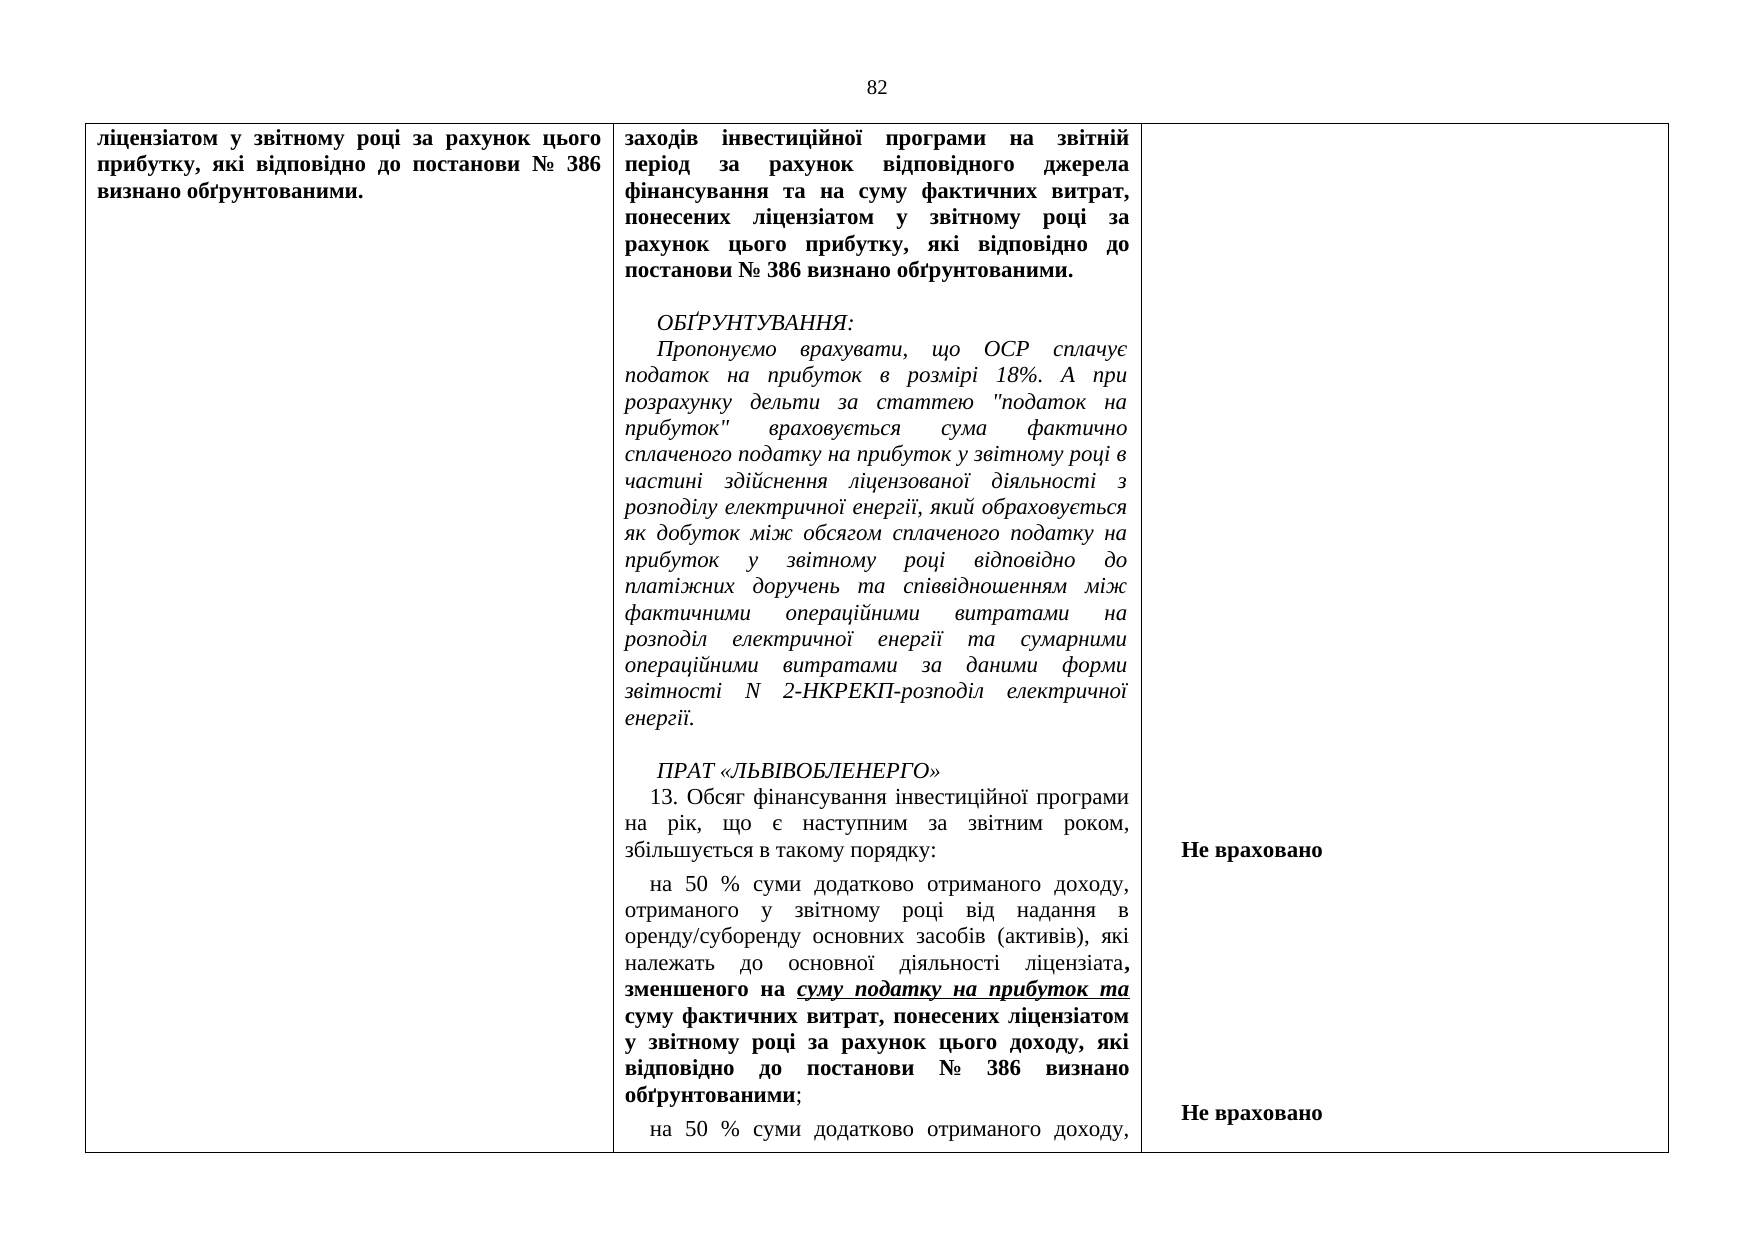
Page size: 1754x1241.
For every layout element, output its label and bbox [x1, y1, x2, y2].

table_cell [614, 124, 1141, 1152]
table_cell [1142, 124, 1668, 1152]
table_cell [86, 124, 613, 1152]
